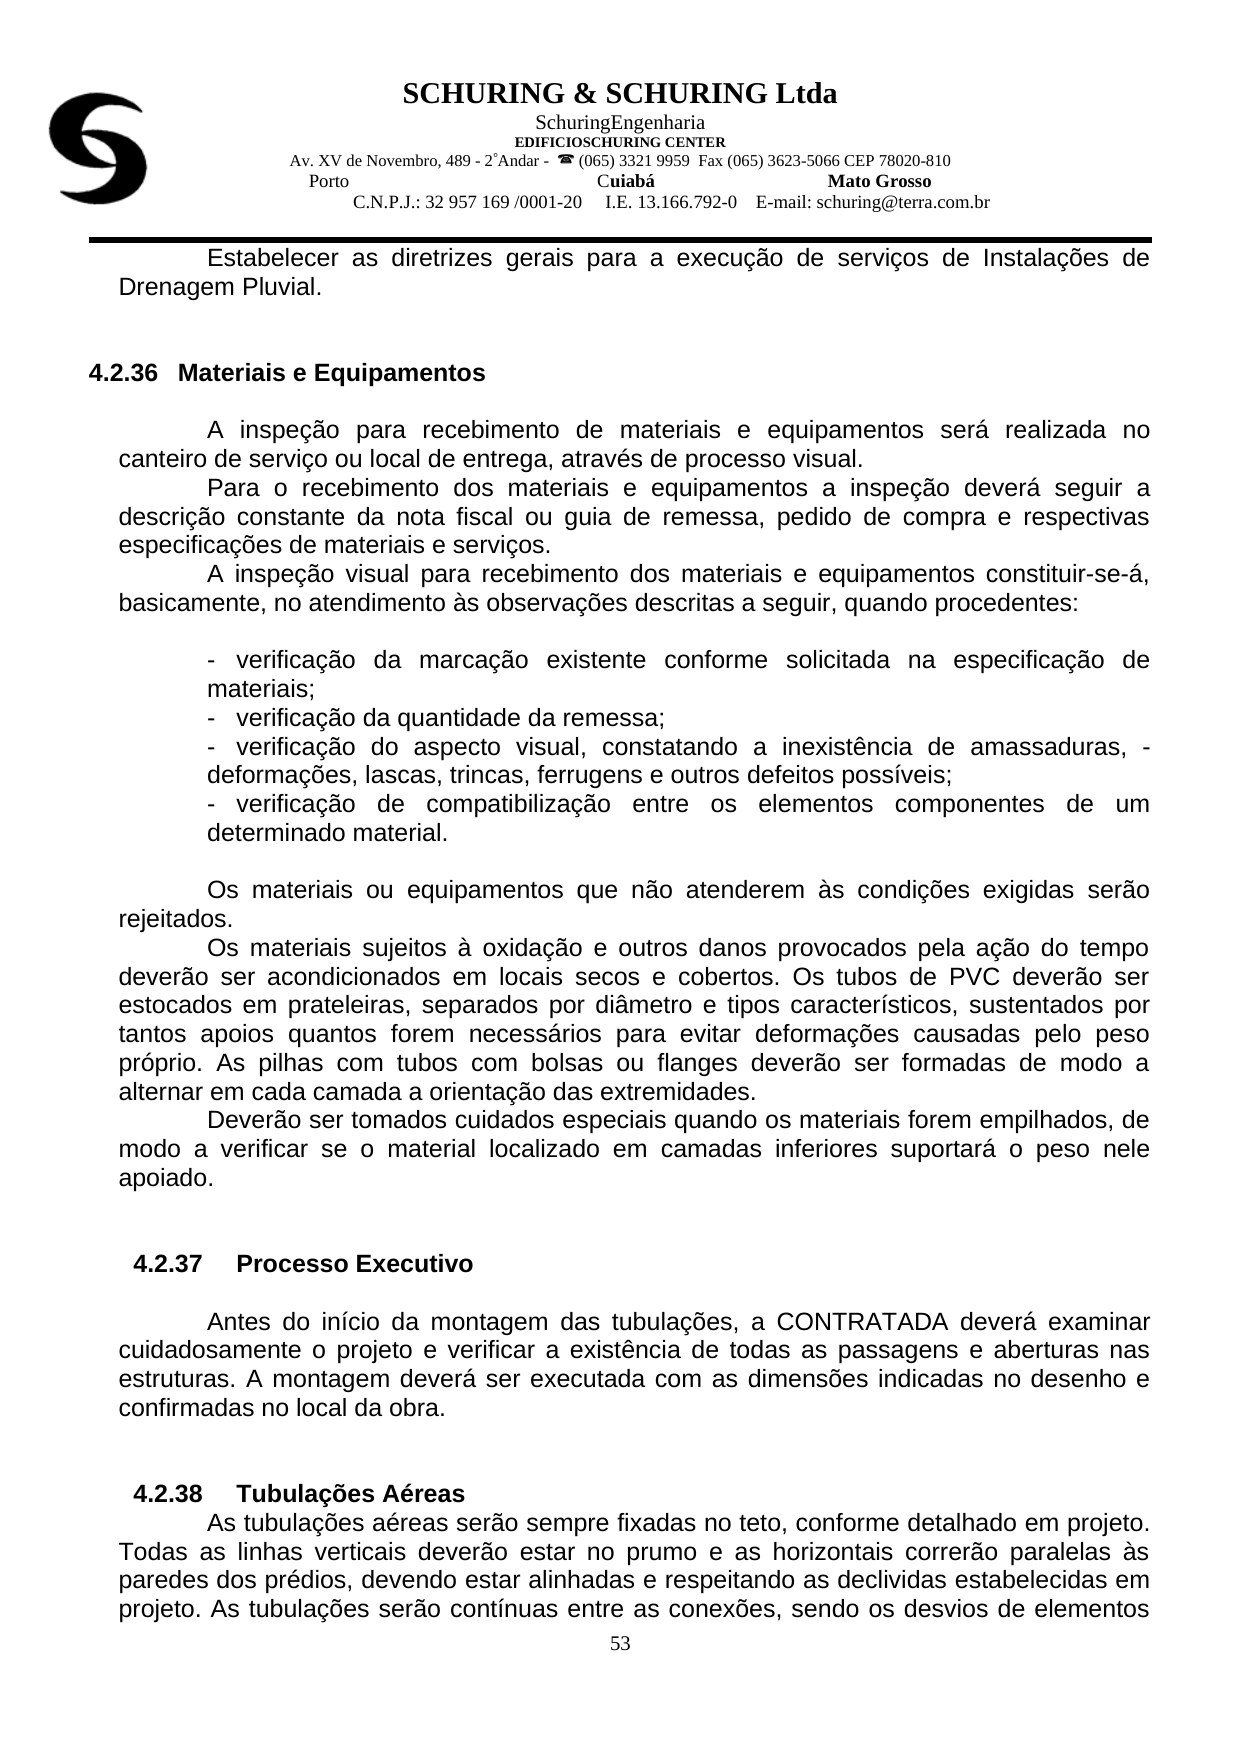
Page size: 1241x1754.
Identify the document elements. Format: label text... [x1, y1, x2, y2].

subtitle Processo Executivo [133, 1249, 1152, 1278]
text A inspeção visual para recebimento dos materiais e equipamentos constituir-se-á, basicamente, no atendimento às observações descritas a seguir, quando procedentes: [118, 559, 1152, 617]
subtitle Materiais e Equipamentos [89, 358, 1152, 387]
subtitle Tubulações Aéreas [133, 1479, 1152, 1508]
text Os materiais ou equipamentos que não atenderem às condições exigidas serão rejeitados. [118, 875, 1152, 933]
text - verificação do aspecto visual, constatando a inexistência de amassaduras, - deformações, lascas, trincas, ferrugens e outros defeitos possíveis; [207, 732, 1152, 789]
text Os materiais sujeitos à oxidação e outros danos provocados pela ação do tempo deverão ser acondicionados em locais secos e cobertos. Os tubos de PVC deverão ser estocados em prateleiras, separados por diâmetro e tipos característicos, sustentados por tantos apoios quantos forem necessários para evitar deformações causadas pelo peso próprio. As pilhas com tubos com bolsas ou flanges deverão ser formadas de modo a alternar em cada camada a orientação das extremidades. [118, 933, 1152, 1105]
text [118, 1508, 1152, 1623]
text Para o recebimento dos materiais e equipamentos a inspeção deverá seguir a descrição constante da nota fiscal ou guia de remessa, pedido de compra e respectivas especificações de materiais e serviços. [118, 473, 1152, 559]
text A inspeção para recebimento de materiais e equipamentos será realizada no canteiro de serviço ou local de entrega, através de processo visual. [118, 415, 1152, 473]
text Estabelecer as diretrizes gerais para a execução de serviços de Instalações de Drenagem Pluvial. [118, 243, 1152, 300]
text - verificação da marcação existente conforme solicitada na especificação de materiais; [207, 645, 1152, 703]
text Deverão ser tomados cuidados especiais quando os materiais forem empilhados, de modo a verificar se o material localizado em camadas inferiores suportará o peso nele apoiado. [118, 1105, 1152, 1192]
text - verificação da quantidade da remessa; [207, 703, 1152, 732]
text - verificação de compatibilização entre os elementos componentes de um determinado material. [207, 789, 1152, 847]
text Antes do início da montagem das tubulações, a CONTRATADA deverá examinar cuidadosamente o projeto e verificar a existência de todas as passagens e aberturas nas estruturas. A montagem deverá ser executada com as dimensões indicadas no desenho e confirmadas no local da obra. [118, 1307, 1152, 1422]
